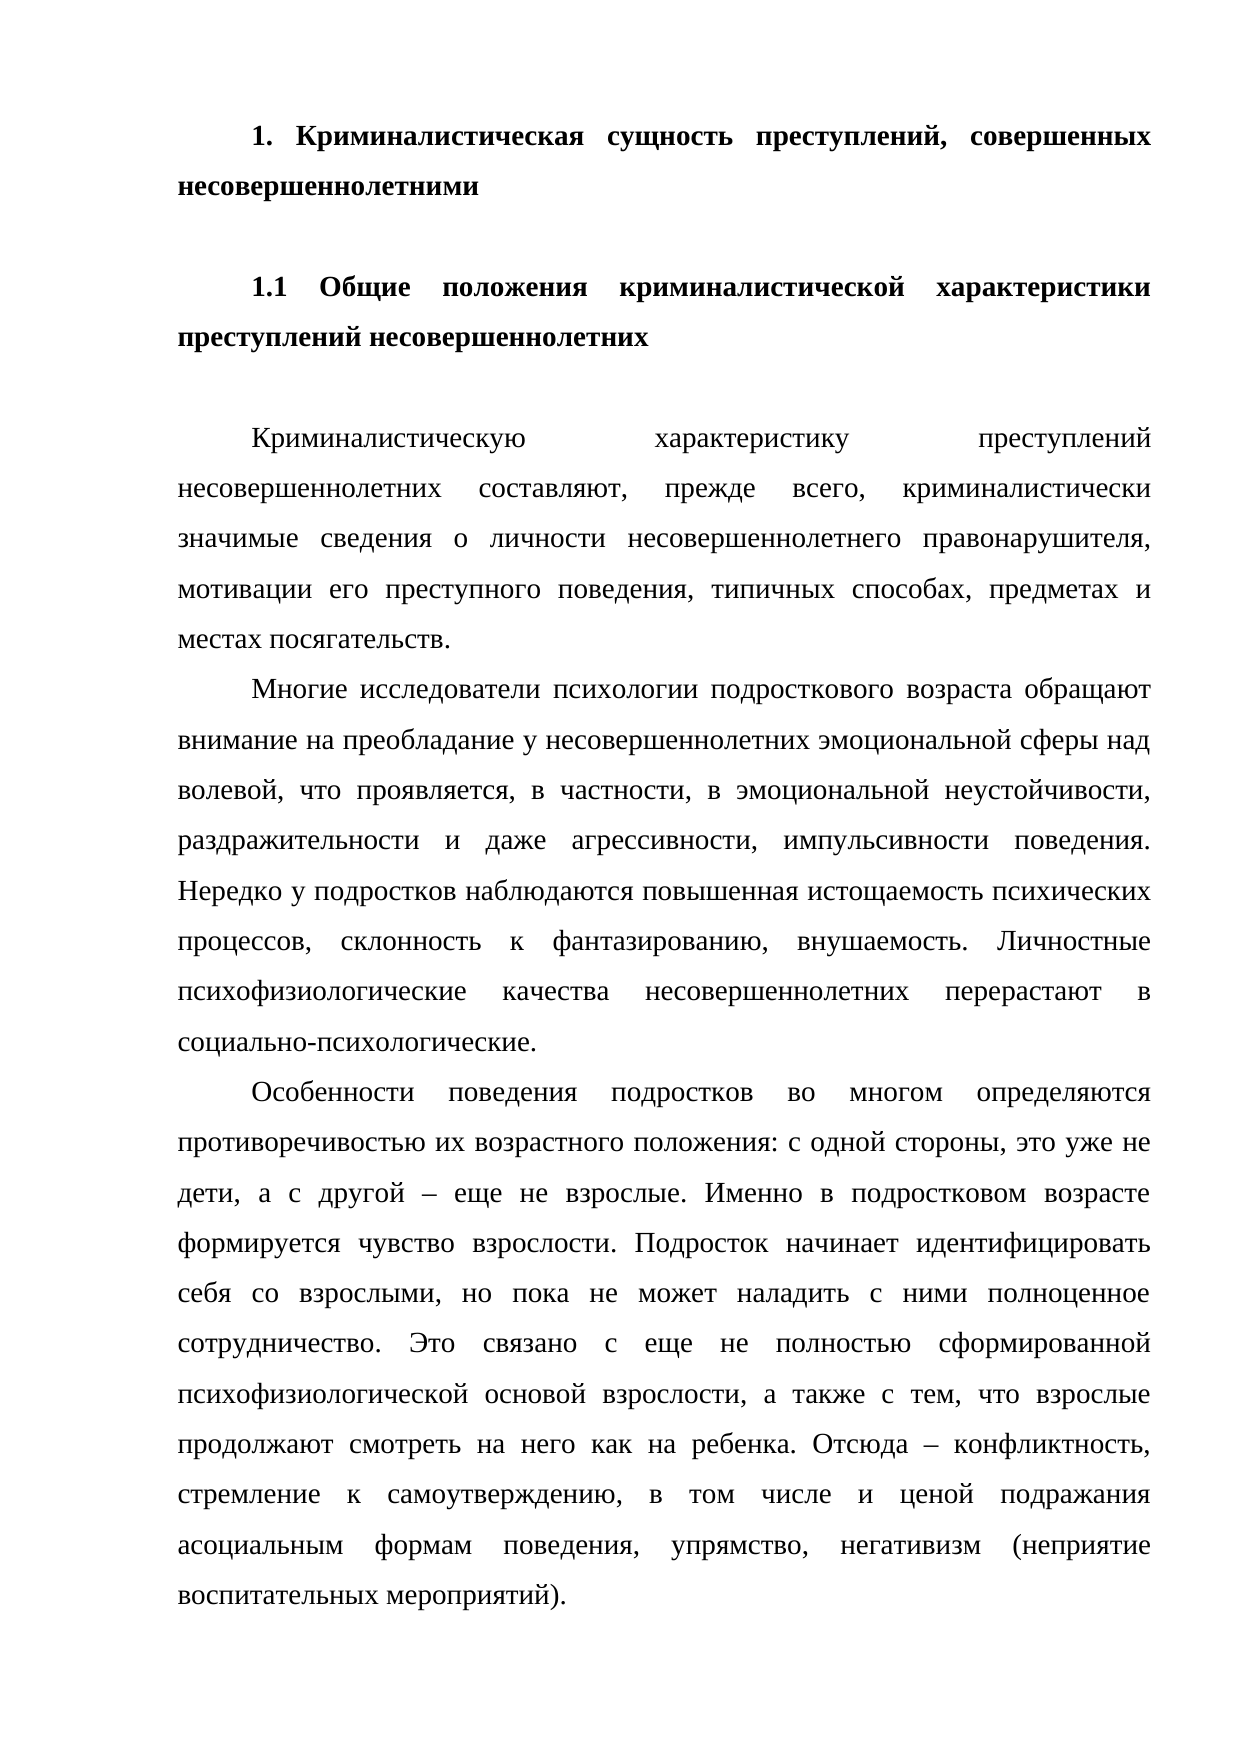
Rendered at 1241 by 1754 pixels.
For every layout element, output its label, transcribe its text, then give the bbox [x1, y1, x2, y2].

text Криминалистическую характеристику преступлений несовершеннолетних составляют, прежде всего, криминалистически значимые сведения о личности несовершеннолетнего правонарушителя, мотивации его преступного поведения, типичных способах, предметах и местах посягательств. [177, 420, 1152, 655]
text 1.1 Общие положения криминалистической характеристики преступлений несовершеннолетних [177, 269, 1152, 353]
text Особенности поведения подростков во многом определяются противоречивостью их возрастного положения: с одной стороны, это уже не дети, а с другой – еще не взрослые. Именно в подростковом возрасте формируется чувство взрослости. Подросток начинает идентифицировать себя со взрослыми, но пока не может наладить с ними полноценное сотрудничество. Это связано с еще не полностью сформированной психофизиологической основой взрослости, а также с тем, что взрослые продолжают смотреть на него как на ребенка. Отсюда – конфликтность, стремление к самоутверждению, в том числе и ценой подражания асоциальным формам поведения, упрямство, негативизм (неприятие воспитательных мероприятий). [177, 1074, 1152, 1611]
text 1. Криминалистическая сущность преступлений, совершенных несовершеннолетними [177, 118, 1152, 202]
text Многие исследователи психологии подросткового возраста обращают внимание на преобладание у несовершеннолетних эмоциональной сферы над волевой, что проявляется, в частности, в эмоциональной неустойчивости, раздражительности и даже агрессивности, импульсивности поведения. Нередко у подростков наблюдаются повышенная истощаемость психических процессов, склонность к фантазированию, внушаемость. Личностные психофизиологические качества несовершеннолетних перерастают в социально-психологические. [177, 672, 1152, 1057]
